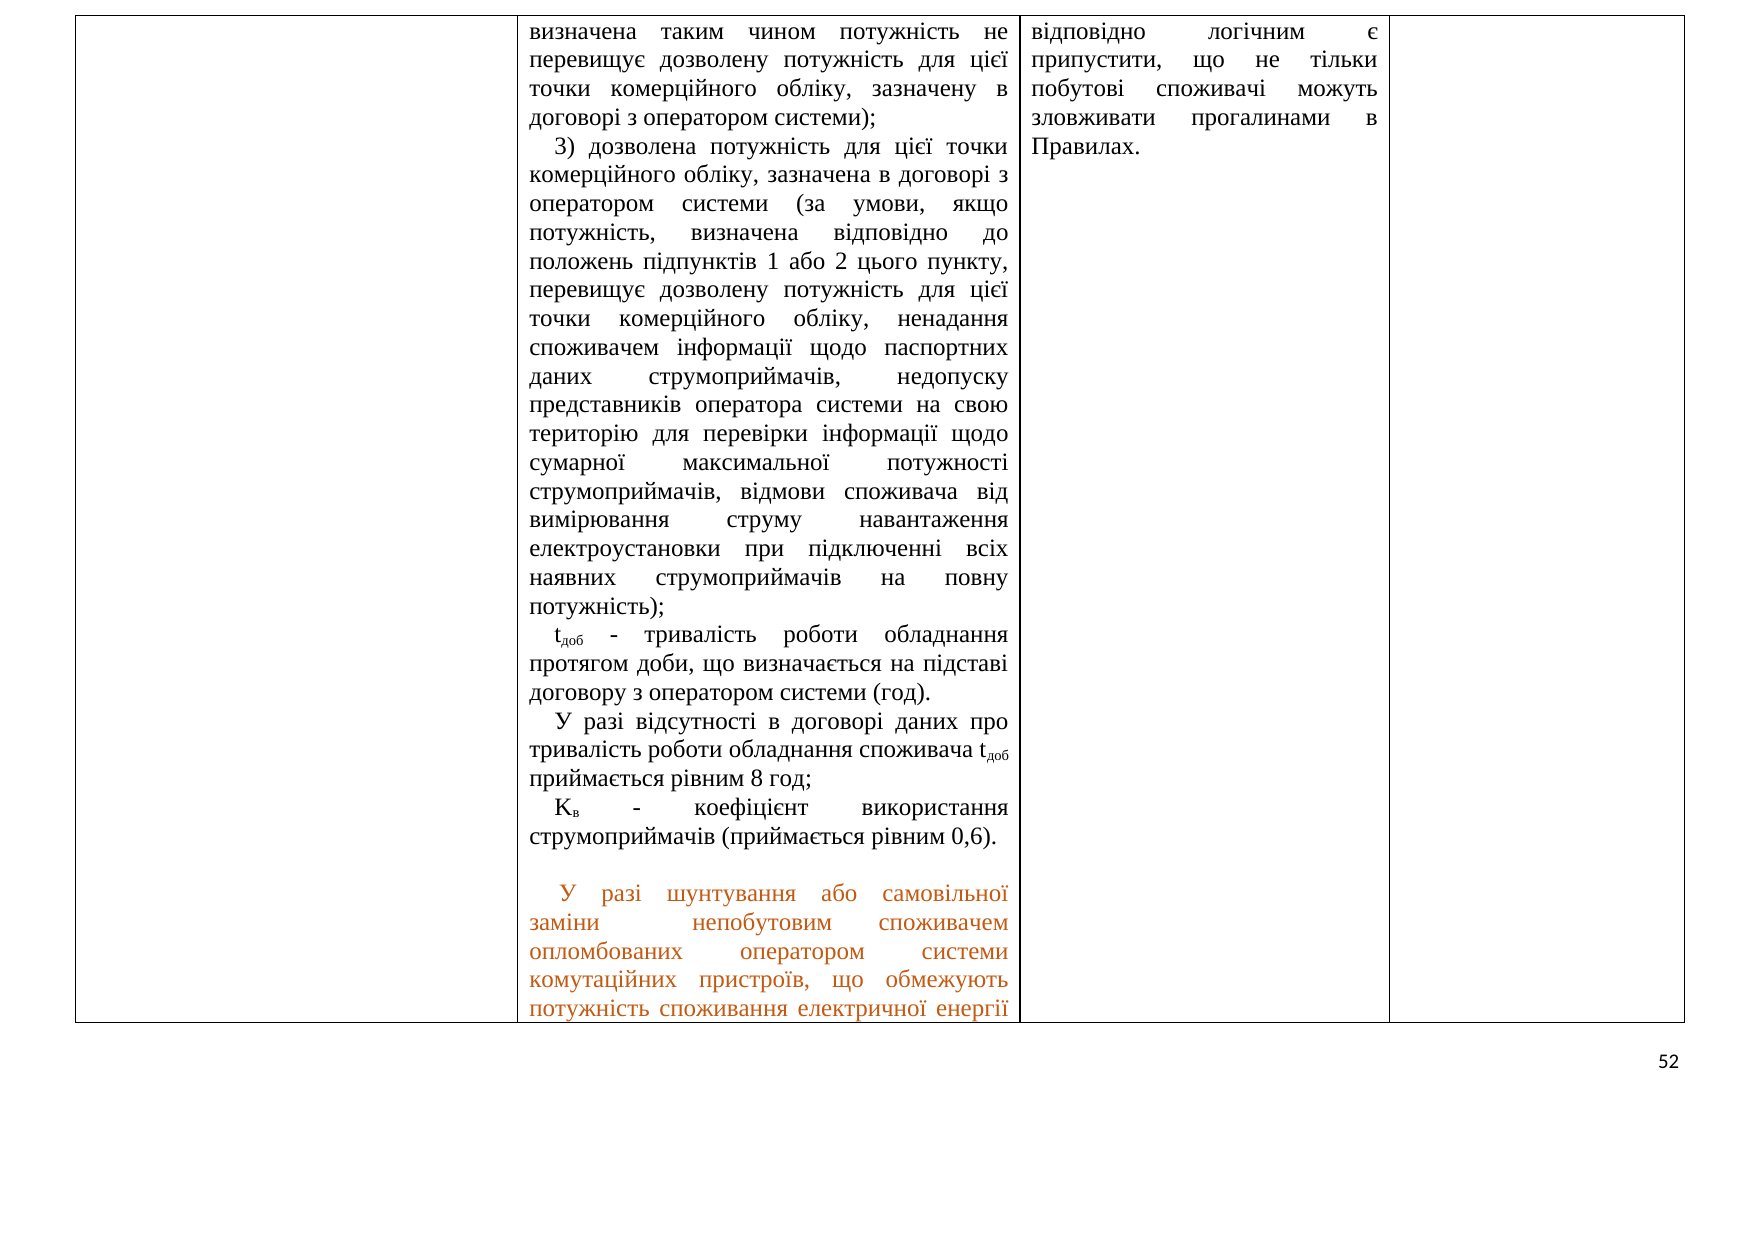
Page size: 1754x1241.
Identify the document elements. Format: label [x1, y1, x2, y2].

table_cell [1021, 16, 1389, 1022]
table_cell [1390, 16, 1684, 1022]
table_cell [76, 16, 517, 1022]
table_cell [518, 16, 1019, 1022]
